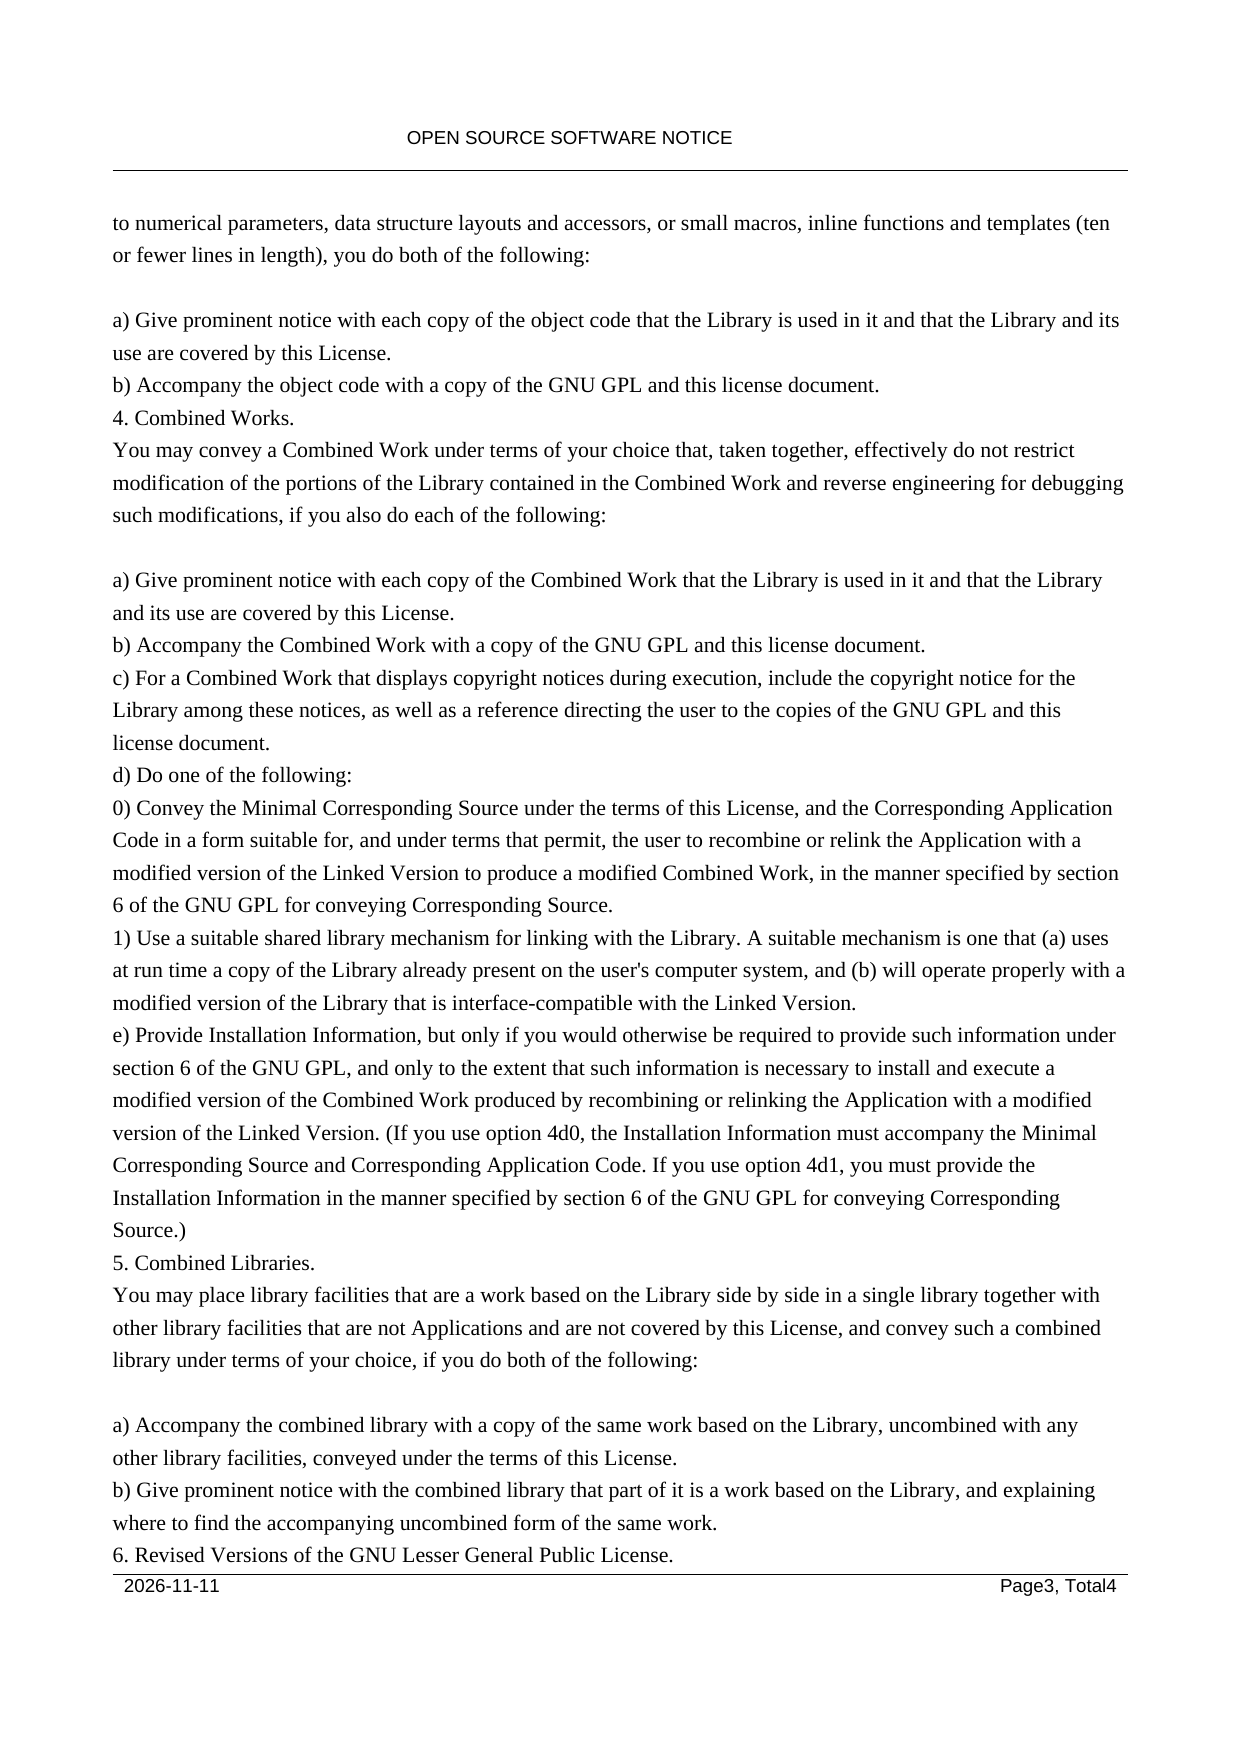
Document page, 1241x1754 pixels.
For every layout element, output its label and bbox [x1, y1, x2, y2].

text [112, 206, 1128, 1571]
